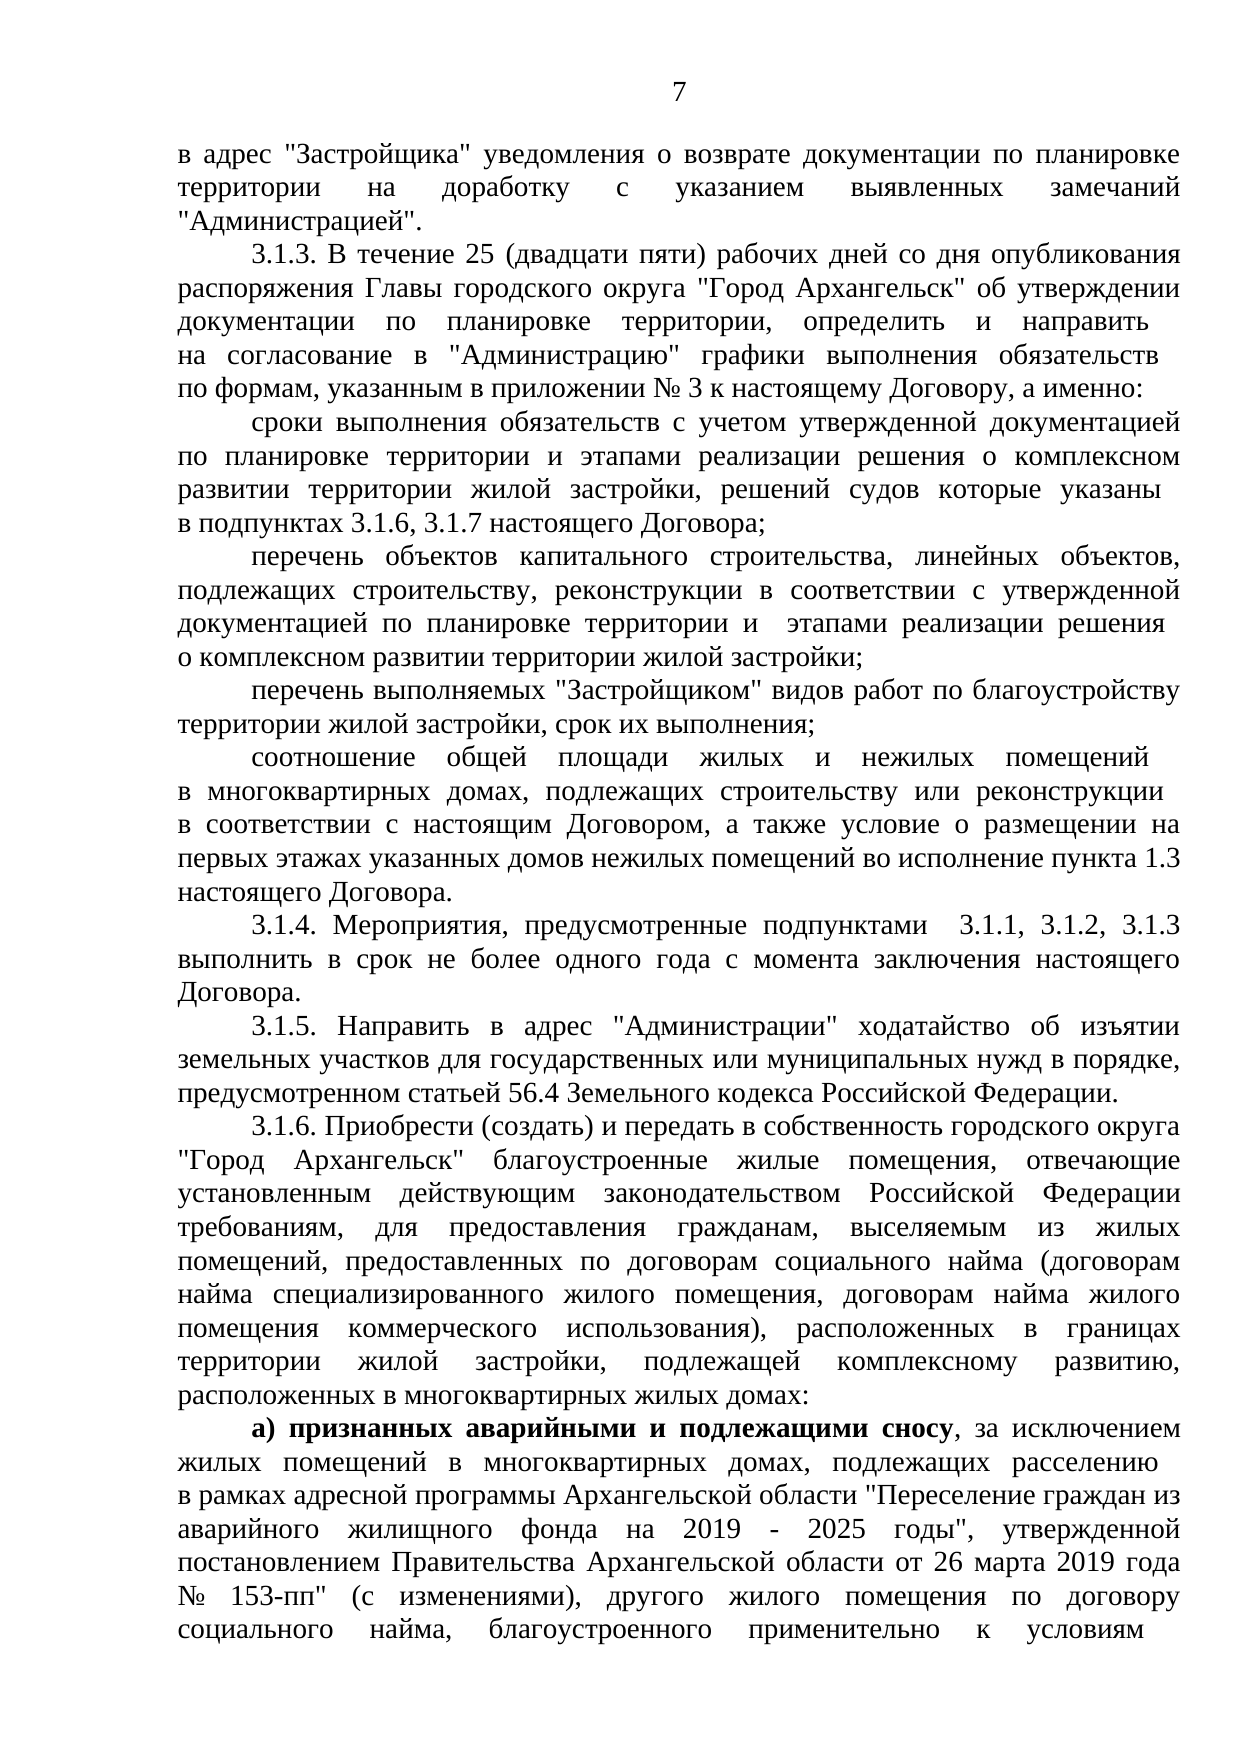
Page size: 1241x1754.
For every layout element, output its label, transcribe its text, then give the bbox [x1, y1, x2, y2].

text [177, 1410, 1181, 1645]
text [177, 136, 1181, 236]
text 3.1.6. Приобрести (создать) и передать в собственность городского округа "Город Архангельск" благоустроенные жилые помещения, отвечающие установленным действующим законодательством Российской Федерации требованиям, для предоставления гражданам, выселяемым из жилых помещений, предоставленных по договорам социального найма (договорам найма специализированного жилого помещения, договорам найма жилого помещения коммерческого использования), расположенных в границах территории жилой застройки, подлежащей комплексному развитию, расположенных в многоквартирных жилых домах: [177, 1108, 1181, 1410]
text перечень объектов капитального строительства, линейных объектов, подлежащих строительству, реконструкции в соответствии с утвержденной документацией по планировке территории и этапами реализации решения о комплексном развитии территории жилой застройки; [177, 538, 1181, 672]
text 3.1.3. В течение 25 (двадцати пяти) рабочих дней со дня опубликования распоряжения Главы городского округа "Город Архангельск" об утверждении документации по планировке территории, определить и направить на согласование в "Администрацию" графики выполнения обязательств по формам, указанным в приложении № 3 к настоящему Договору, а именно: [177, 236, 1181, 404]
text соотношение общей площади жилых и нежилых помещений в многоквартирных домах, подлежащих строительству или реконструкции в соответствии с настоящим Договором, а также условие о размещении на первых этажах указанных домов нежилых помещений во исполнение пункта 1.3 настоящего Договора. [177, 739, 1181, 907]
text сроки выполнения обязательств с учетом утвержденной документацией по планировке территории и этапами реализации решения о комплексном развитии территории жилой застройки, решений судов которые указаны в подпунктах 3.1.6, 3.1.7 настоящего Договора; [177, 404, 1181, 538]
text 3.1.5. Направить в адрес "Администрации" ходатайство об изъятии земельных участков для государственных или муниципальных нужд в порядке, предусмотренном статьей 56.4 Земельного кодекса Российской Федерации. [177, 1008, 1181, 1108]
text перечень выполняемых "Застройщиком" видов работ по благоустройству территории жилой застройки, срок их выполнения; [177, 672, 1181, 739]
text 3.1.4. Мероприятия, предусмотренные подпунктами 3.1.1, 3.1.2, 3.1.3 выполнить в срок не более одного года с момента заключения настоящего Договора. [177, 907, 1181, 1008]
